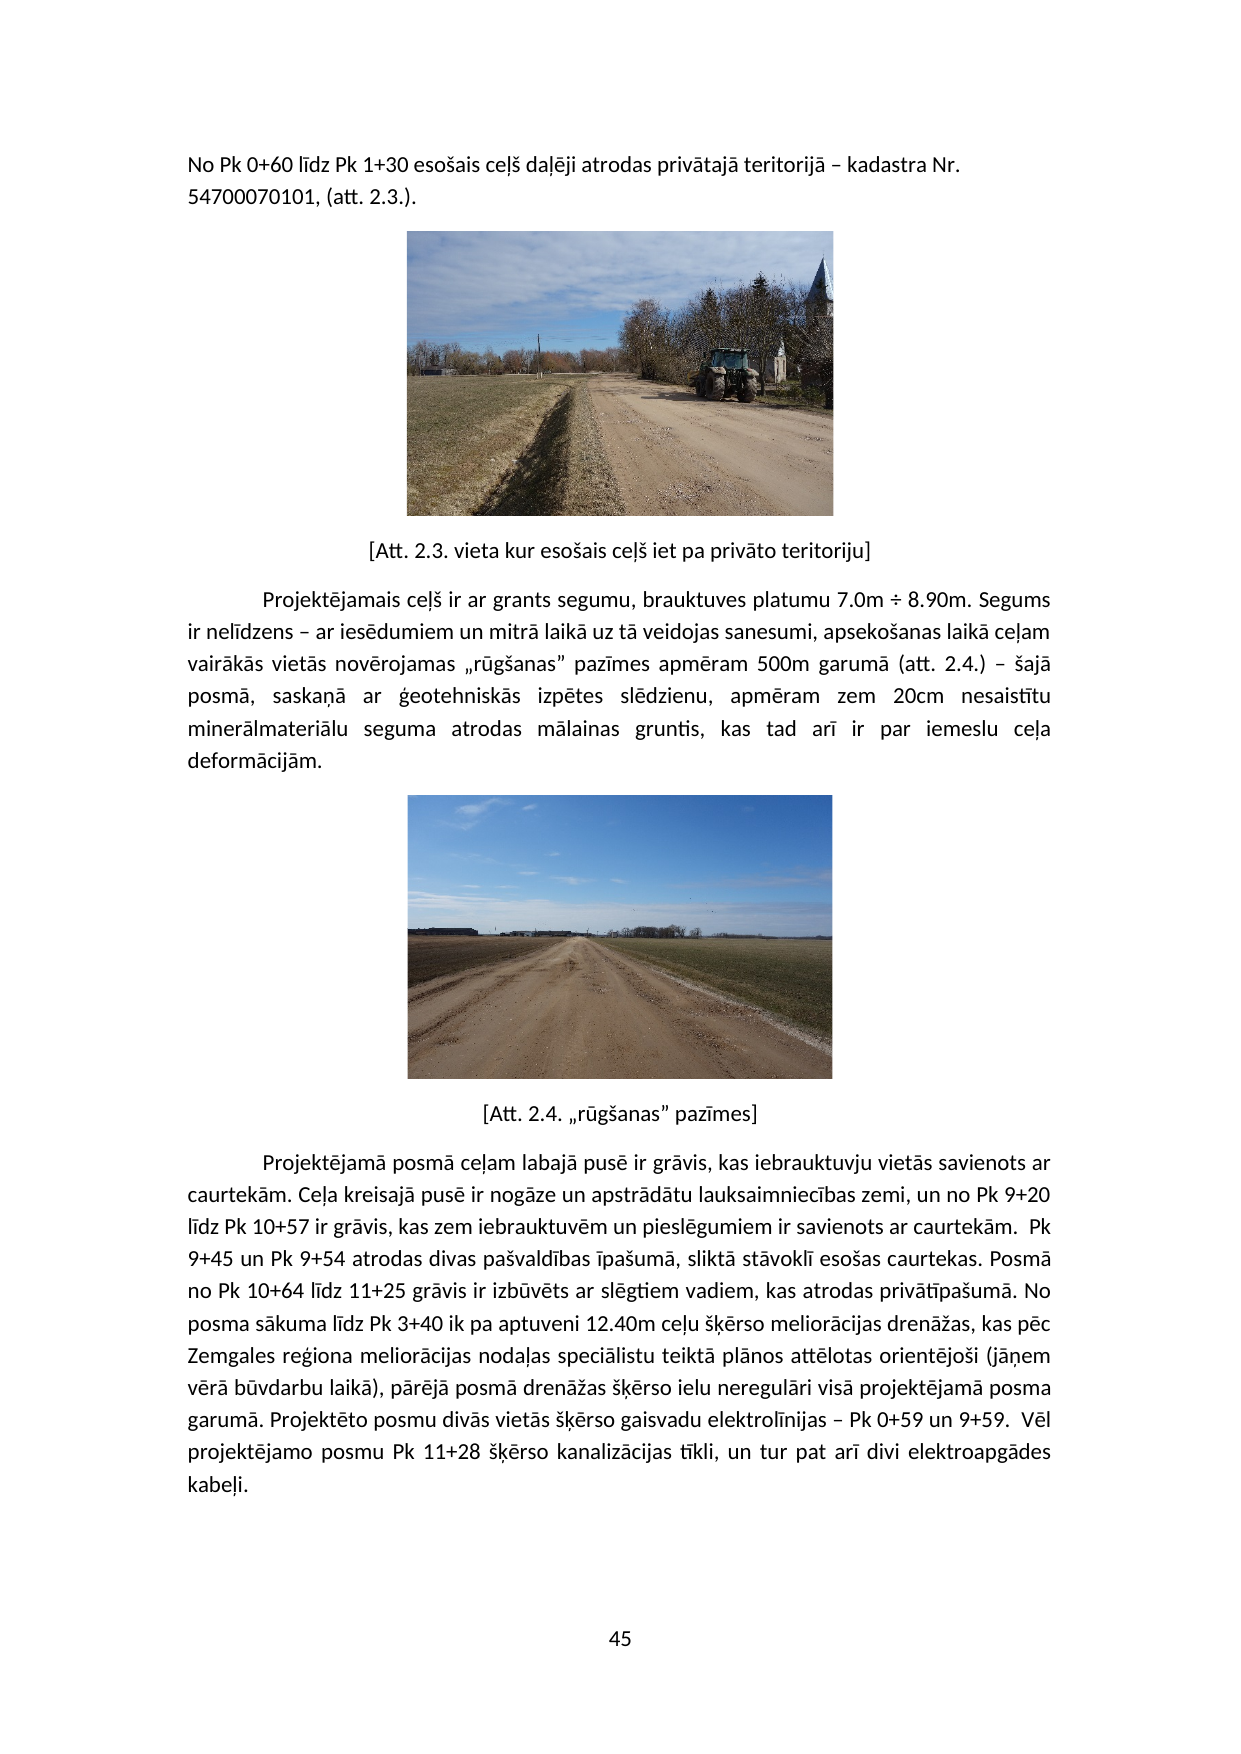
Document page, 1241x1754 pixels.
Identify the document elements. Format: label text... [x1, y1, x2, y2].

picture [407, 795, 833, 1079]
text [Att. 2.4. „rūgšanas” pazīmes] [187, 1099, 1053, 1127]
text Projektējamais ceļš ir ar grants segumu, brauktuves platumu 7.0m ÷ 8.90m. Segums ir nelīdzens – ar iesēdumiem un mitrā laikā uz tā veidojas sanesumi, apsekošanas laikā ceļam vairākās vietās novērojamas „rūgšanas” pazīmes apmēram 500m garumā (att. 2.4.) – šajā posmā, saskaņā ar ģeotehniskās izpētes slēdzienu, apmēram zem 20cm nesaistītu minerālmateriālu seguma atrodas mālainas gruntis, kas tad arī ir par iemeslu ceļa deformācijām. [187, 585, 1053, 774]
text [Att. 2.3. vieta kur esošais ceļš iet pa privāto teritoriju] [187, 536, 1053, 564]
picture [406, 231, 834, 516]
text Projektējamā posmā ceļam labajā pusē ir grāvis, kas iebrauktuvju vietās savienots ar caurtekām. Ceļa kreisajā pusē ir nogāze un apstrādātu lauksaimniecības zemi, un no Pk 9+20 līdz Pk 10+57 ir grāvis, kas zem iebrauktuvēm un pieslēgumiem ir savienots ar caurtekām. Pk 9+45 un Pk 9+54 atrodas divas pašvaldības īpašumā, sliktā stāvoklī esošas caurtekas. Posmā no Pk 10+64 līdz 11+25 grāvis ir izbūvēts ar slēgtiem vadiem, kas atrodas privātīpašumā. No posma sākuma līdz Pk 3+40 ik pa aptuveni 12.40m ceļu šķērso meliorācijas drenāžas, kas pēc Zemgales reģiona meliorācijas nodaļas speciālistu teiktā plānos attēlotas orientējoši (jāņem vērā būvdarbu laikā), pārējā posmā drenāžas šķērso ielu neregulāri visā projektējamā posma garumā. Projektēto posmu divās vietās šķērso gaisvadu elektrolīnijas – Pk 0+59 un 9+59. Vēl projektējamo posmu Pk 11+28 šķērso kanalizācijas tīkli, un tur pat arī divi elektroapgādes kabeļi. [187, 1148, 1053, 1498]
text No Pk 0+60 līdz Pk 1+30 esošais ceļš daļēji atrodas privātajā teritorijā – kadastra Nr. 54700070101, (att. 2.3.). [187, 150, 1053, 210]
